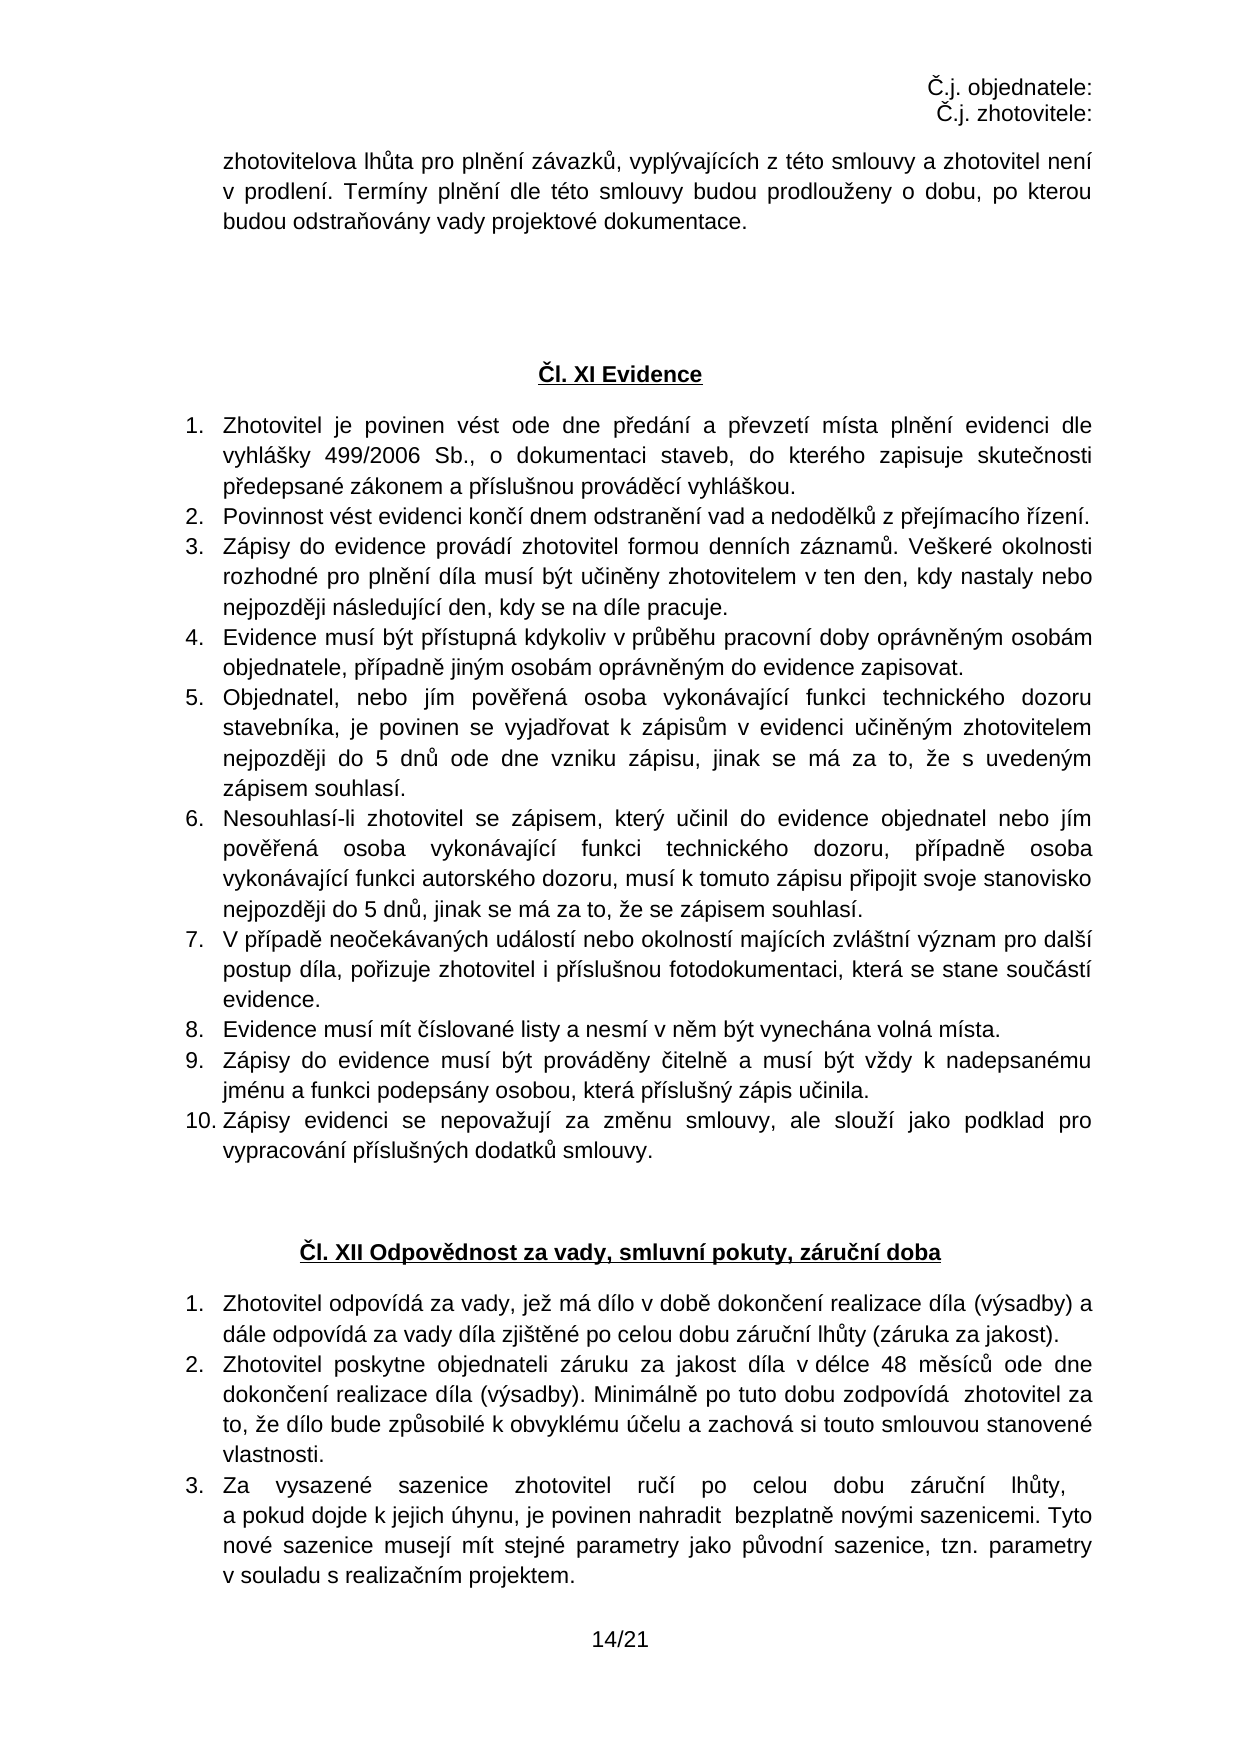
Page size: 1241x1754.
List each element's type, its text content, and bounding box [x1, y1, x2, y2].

list V případě neočekávaných událostí nebo okolností majících zvláštní význam pro další postup díla, pořizuje zhotovitel i příslušnou fotodokumentaci, která se stane součástí evidence. [185, 926, 1093, 1012]
list Zhotovitel poskytne objednateli záruku za jakost díla v délce 48 měsíců ode dne dokončení realizace díla (výsadby). Minimálně po tuto dobu zodpovídá zhotovitel za to, že dílo bude způsobilé k obvyklému účelu a zachová si touto smlouvou stanovené vlastnosti. [185, 1351, 1093, 1468]
list Zhotovitel odpovídá za vady, jež má dílo v době dokončení realizace díla (výsadby) a dále odpovídá za vady díla zjištěné po celou dobu záruční lhůty (záruka za jakost). [185, 1290, 1093, 1347]
list Zápisy do evidence provádí zhotovitel formou denních záznamů. Veškeré okolnosti rozhodné pro plnění díla musí být učiněny zhotovitelem v ten den, kdy nastaly nebo nejpozději následující den, kdy se na díle pracuje. [185, 533, 1093, 620]
list Zápisy do evidence musí být prováděny čitelně a musí být vždy k nadepsanému jménu a funkci podepsány osobou, která příslušný zápis učinila. [185, 1047, 1093, 1103]
text Čl. XI Evidence [148, 361, 1093, 387]
list Zápisy evidenci se nepovažují za změnu smlouvy, ale slouží jako podklad pro vypracování příslušných dodatků smlouvy. [185, 1107, 1093, 1163]
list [185, 148, 1093, 234]
text Čl. XII Odpovědnost za vady, smluvní pokuty, záruční doba [148, 1239, 1093, 1266]
list Povinnost vést evidenci končí dnem odstranění vad a nedodělků z přejímacího řízení. [185, 503, 1093, 529]
list Za vysazené sazenice zhotovitel ručí po celou dobu záruční lhůty, a pokud dojde k jejich úhynu, je povinen nahradit bezplatně novými sazenicemi. Tyto nové sazenice musejí mít stejné parametry jako původní sazenice, tzn. parametry v souladu s realizačním projektem. [185, 1472, 1093, 1588]
list Objednatel, nebo jím pověřená osoba vykonávající funkci technického dozoru stavebníka, je povinen se vyjadřovat k zápisům v evidenci učiněným zhotovitelem nejpozději do 5 dnů ode dne vzniku zápisu, jinak se má za to, že s uvedeným zápisem souhlasí. [185, 684, 1093, 801]
list Evidence musí být přístupná kdykoliv v průběhu pracovní doby oprávněným osobám objednatele, případně jiným osobám oprávněným do evidence zapisovat. [185, 624, 1093, 680]
list Nesouhlasí-li zhotovitel se zápisem, který učinil do evidence objednatel nebo jím pověřená osoba vykonávající funkci technického dozoru, případně osoba vykonávající funkci autorského dozoru, musí k tomuto zápisu připojit svoje stanovisko nejpozději do 5 dnů, jinak se má za to, že se zápisem souhlasí. [185, 805, 1093, 922]
list Evidence musí mít číslované listy a nesmí v něm být vynechána volná místa. [185, 1016, 1093, 1043]
list Zhotovitel je povinen vést ode dne předání a převzetí místa plnění evidenci dle vyhlášky 499/2006 Sb., o dokumentaci staveb, do kterého zapisuje skutečnosti předepsané zákonem a příslušnou prováděcí vyhláškou. [185, 412, 1093, 499]
